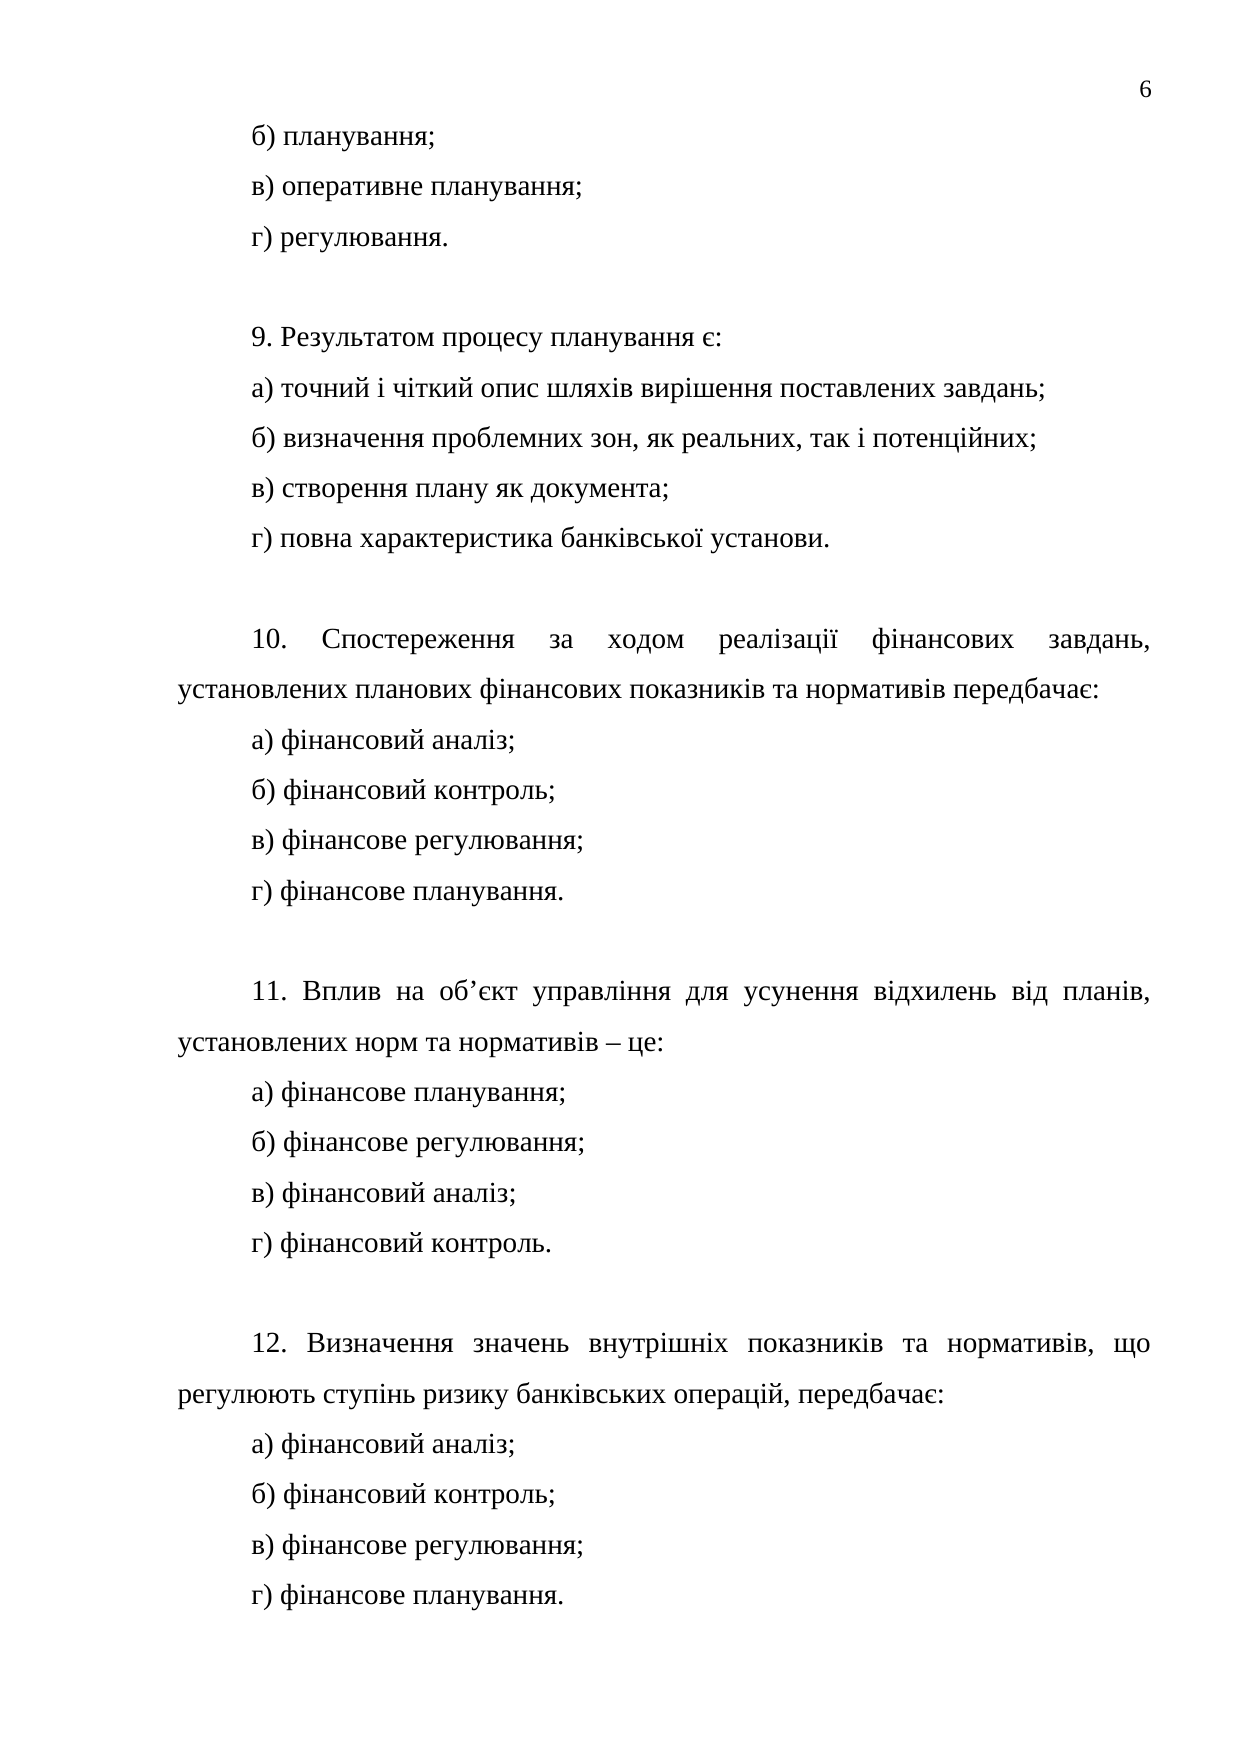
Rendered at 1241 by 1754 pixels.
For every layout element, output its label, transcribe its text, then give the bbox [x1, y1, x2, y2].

text в) фінансовий аналіз; [177, 1175, 1152, 1208]
text в) оперативне планування; [177, 168, 1152, 202]
text 9. Результатом процесу планування є: [177, 319, 1152, 353]
text б) фінансовий контроль; [177, 1477, 1152, 1510]
text 10. Спостереження за ходом реалізації фінансових завдань, установлених планових фінансових показників та нормативів передбачає: [177, 621, 1152, 705]
text г) фінансове планування. [177, 873, 1152, 906]
text г) повна характеристика банківської установи. [177, 521, 1152, 554]
text а) фінансовий аналіз; [177, 1426, 1152, 1460]
text а) фінансовий аналіз; [177, 722, 1152, 755]
text 12. Визначення значень внутрішніх показників та нормативів, що регулюють ступінь ризику банківських операцій, передбачає: [177, 1326, 1152, 1409]
text 11. Вплив на об’єкт управління для усунення відхилень від планів, установлених норм та нормативів – це: [177, 973, 1152, 1057]
text а) фінансове планування; [177, 1074, 1152, 1108]
text г) фінансове планування. [177, 1577, 1152, 1611]
text б) фінансове регулювання; [177, 1124, 1152, 1158]
text в) фінансове регулювання; [177, 822, 1152, 856]
text а) точний і чіткий опис шляхів вирішення поставлених завдань; [177, 370, 1152, 403]
text г) фінансовий контроль. [177, 1225, 1152, 1258]
text в) створення плану як документа; [177, 470, 1152, 504]
text г) регулювання. [177, 219, 1152, 252]
text в) фінансове регулювання; [177, 1527, 1152, 1560]
text б) визначення проблемних зон, як реальних, так і потенційних; [177, 420, 1152, 453]
text б) планування; [177, 118, 1152, 152]
text б) фінансовий контроль; [177, 772, 1152, 806]
